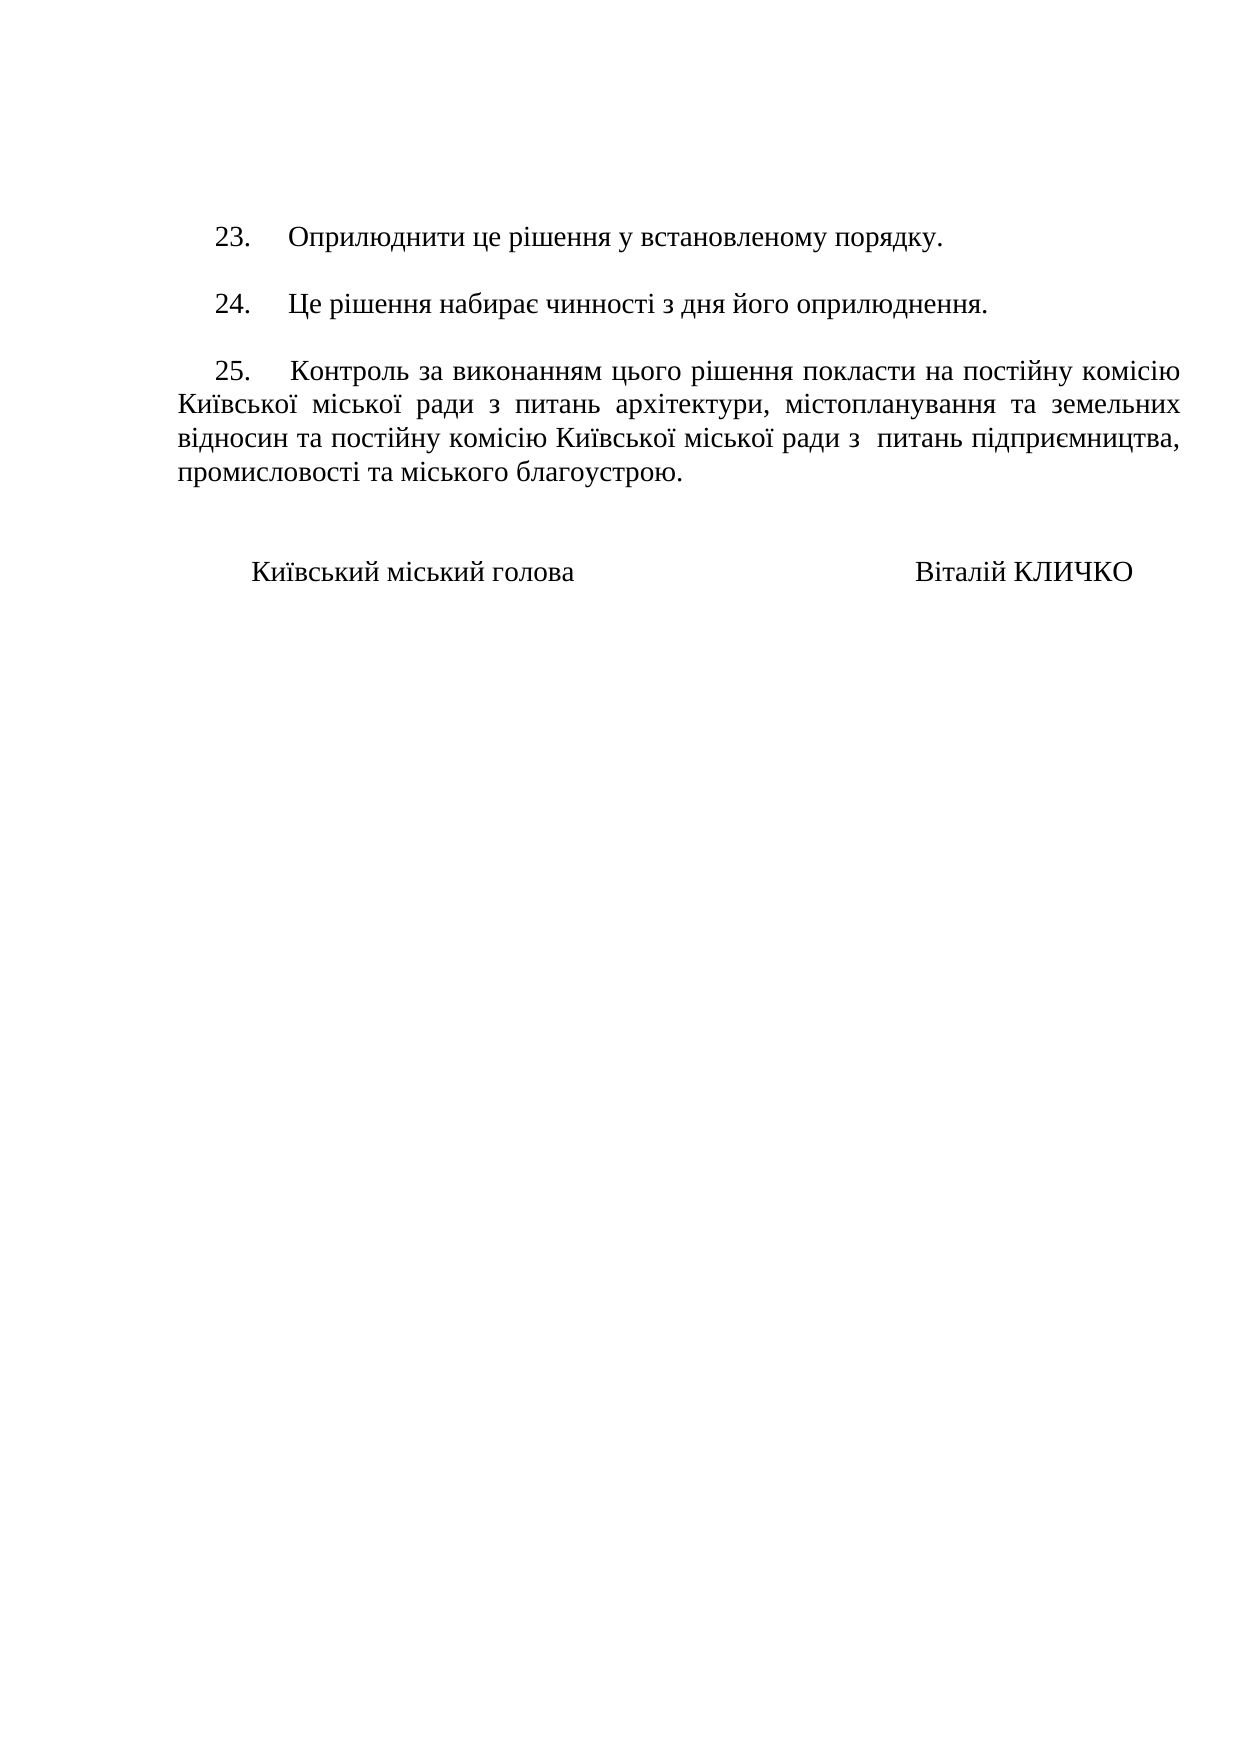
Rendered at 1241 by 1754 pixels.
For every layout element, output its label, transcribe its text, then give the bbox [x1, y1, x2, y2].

list Це рішення набирає чинності з дня його оприлюднення. [177, 286, 1182, 319]
list Оприлюднити це рішення у встановленому порядку. [177, 219, 1182, 252]
list Контроль за виконанням цього рішення покласти на постійну комісію Київської міської ради з питань архітектури, містопланування та земельних відносин та постійну комісію Київської міської ради з питань підприємництва, промисловості та міського благоустрою. [177, 353, 1182, 487]
text Київський міський голова Віталій КЛИЧКО [177, 554, 1182, 588]
